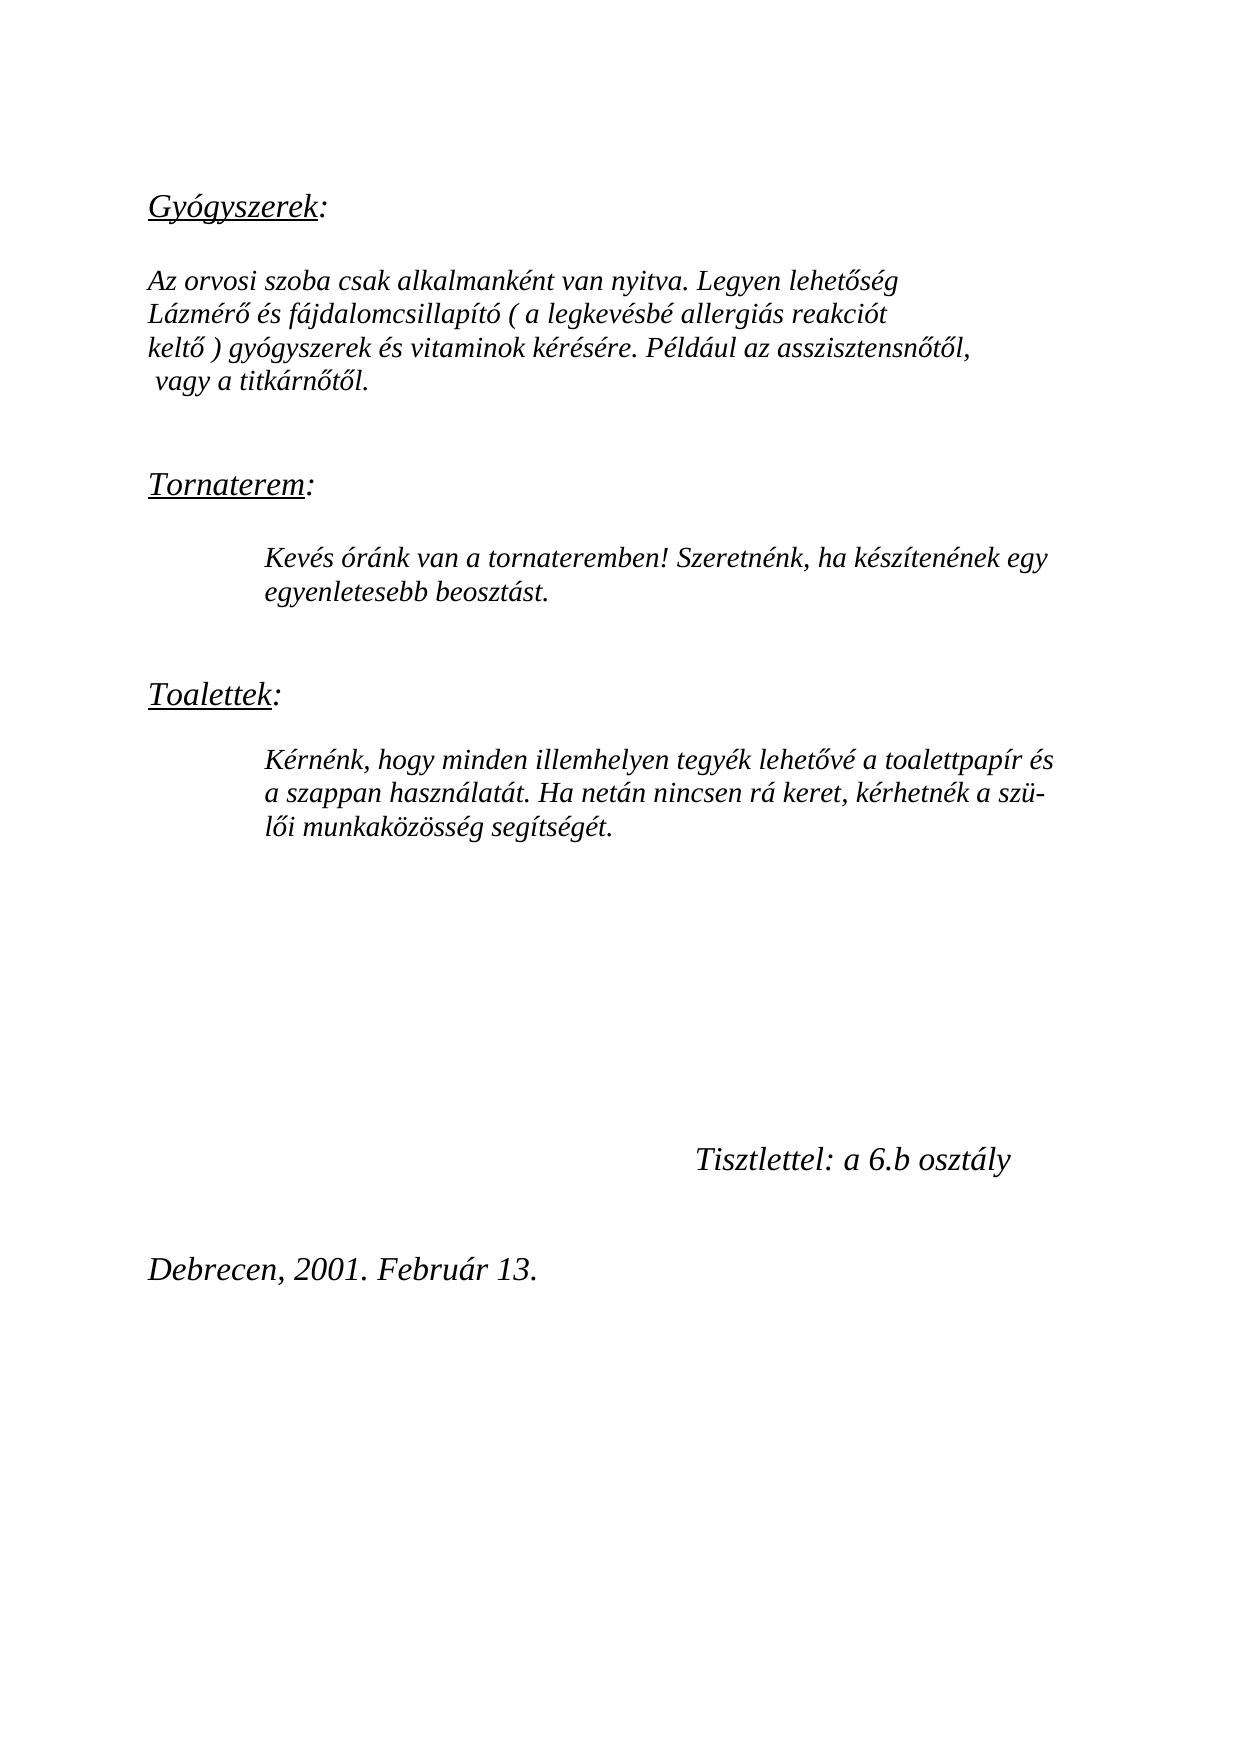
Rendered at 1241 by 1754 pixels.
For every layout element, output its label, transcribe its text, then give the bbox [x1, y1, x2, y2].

text Lázmérő és fájdalomcsillapító ( a legkevésbé allergiás reakciót [148, 296, 1093, 330]
subtitle Kevés óránk van a tornateremben! Szeretnénk, ha készítenének egy [148, 541, 1093, 574]
text Tornaterem: [148, 464, 1093, 502]
text Tisztlettel: a 6.b osztály [148, 1139, 1093, 1178]
text Toalettek: [148, 675, 1093, 713]
text keltő ) gyógyszerek és vitaminok kérésére. Például az asszisztensnőtől, [148, 330, 1093, 363]
text a szappan használatát. Ha netán nincsen rá keret, kérhetnék a szü- [148, 775, 1093, 809]
text vagy a titkárnőtől. [148, 363, 1093, 397]
text Debrecen, 2001. Február 13. [148, 1250, 1093, 1288]
text Kérnénk, hogy minden illemhelyen tegyék lehetővé a toalettpapír és [148, 742, 1093, 775]
text egyenletesebb beosztást. [148, 574, 1093, 608]
text Az orvosi szoba csak alkalmanként van nyitva. Legyen lehetőség [148, 263, 1093, 296]
text Gyógyszerek: [148, 186, 1093, 224]
text lői munkaközösség segítségét. [148, 809, 1093, 842]
